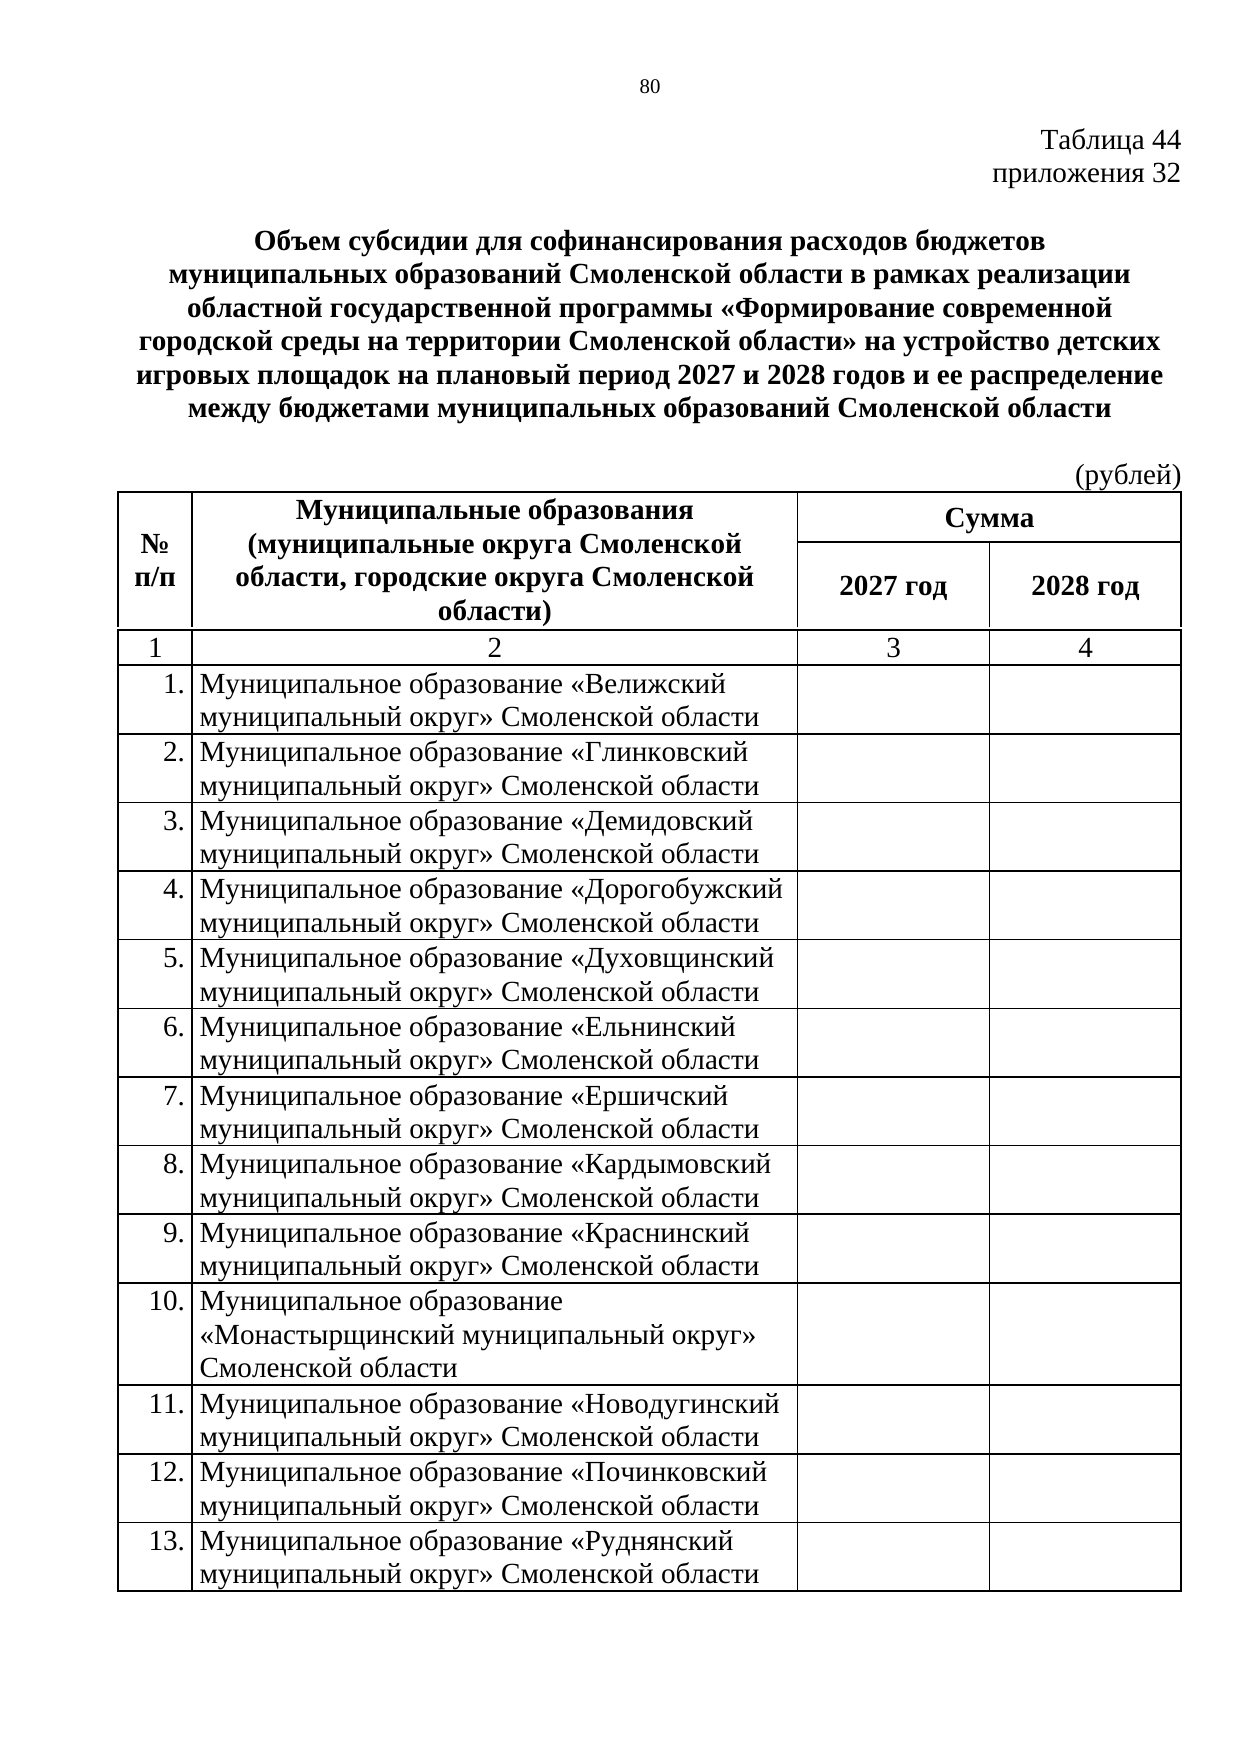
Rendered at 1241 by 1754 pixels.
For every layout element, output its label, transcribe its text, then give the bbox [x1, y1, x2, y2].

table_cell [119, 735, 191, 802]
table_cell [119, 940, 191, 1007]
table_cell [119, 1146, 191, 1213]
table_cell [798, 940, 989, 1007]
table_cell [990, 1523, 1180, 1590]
text муниципальных образований Смоленской области в рамках реализации областной государственной программы «Формирование современной городской среды на территории Смоленской области» на устройство детских игровых площадок на плановый период 2027 и 2028 годов и ее распределение между бюджетами муниципальных образований Смоленской области [118, 256, 1181, 424]
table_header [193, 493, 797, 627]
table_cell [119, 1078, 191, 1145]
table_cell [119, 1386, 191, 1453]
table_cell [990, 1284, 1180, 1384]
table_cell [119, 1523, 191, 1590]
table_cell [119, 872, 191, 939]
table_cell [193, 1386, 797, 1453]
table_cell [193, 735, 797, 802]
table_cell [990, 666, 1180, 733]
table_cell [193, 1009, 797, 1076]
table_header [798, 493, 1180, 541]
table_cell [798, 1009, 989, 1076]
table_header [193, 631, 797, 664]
text Таблица 44 [118, 122, 1181, 156]
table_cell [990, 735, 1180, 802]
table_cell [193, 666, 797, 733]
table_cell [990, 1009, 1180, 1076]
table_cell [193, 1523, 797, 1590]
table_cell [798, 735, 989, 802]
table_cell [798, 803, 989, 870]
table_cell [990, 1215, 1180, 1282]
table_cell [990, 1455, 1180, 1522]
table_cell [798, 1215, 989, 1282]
text приложения 32 [118, 156, 1181, 189]
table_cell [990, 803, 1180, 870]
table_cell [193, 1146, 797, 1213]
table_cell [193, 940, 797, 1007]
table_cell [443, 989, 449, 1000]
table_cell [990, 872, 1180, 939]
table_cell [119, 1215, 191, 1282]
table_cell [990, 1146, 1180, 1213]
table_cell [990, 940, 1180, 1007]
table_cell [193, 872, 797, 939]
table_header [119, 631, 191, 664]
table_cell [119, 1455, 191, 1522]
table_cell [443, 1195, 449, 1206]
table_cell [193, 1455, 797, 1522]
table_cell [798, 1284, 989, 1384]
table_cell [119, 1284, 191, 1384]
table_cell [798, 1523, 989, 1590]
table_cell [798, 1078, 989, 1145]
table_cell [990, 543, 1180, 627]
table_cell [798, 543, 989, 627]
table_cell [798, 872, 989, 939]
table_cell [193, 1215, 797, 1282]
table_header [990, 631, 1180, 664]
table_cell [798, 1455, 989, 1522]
text Объем субсидии для софинансирования расходов бюджетов [118, 223, 1181, 256]
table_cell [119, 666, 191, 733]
text (рублей) [118, 457, 1181, 491]
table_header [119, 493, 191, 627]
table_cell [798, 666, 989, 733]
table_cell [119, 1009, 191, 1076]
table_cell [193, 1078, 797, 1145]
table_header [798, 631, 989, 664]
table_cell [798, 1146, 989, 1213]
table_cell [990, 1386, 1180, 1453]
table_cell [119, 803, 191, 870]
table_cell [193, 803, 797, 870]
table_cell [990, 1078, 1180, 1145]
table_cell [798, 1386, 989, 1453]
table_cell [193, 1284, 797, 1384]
